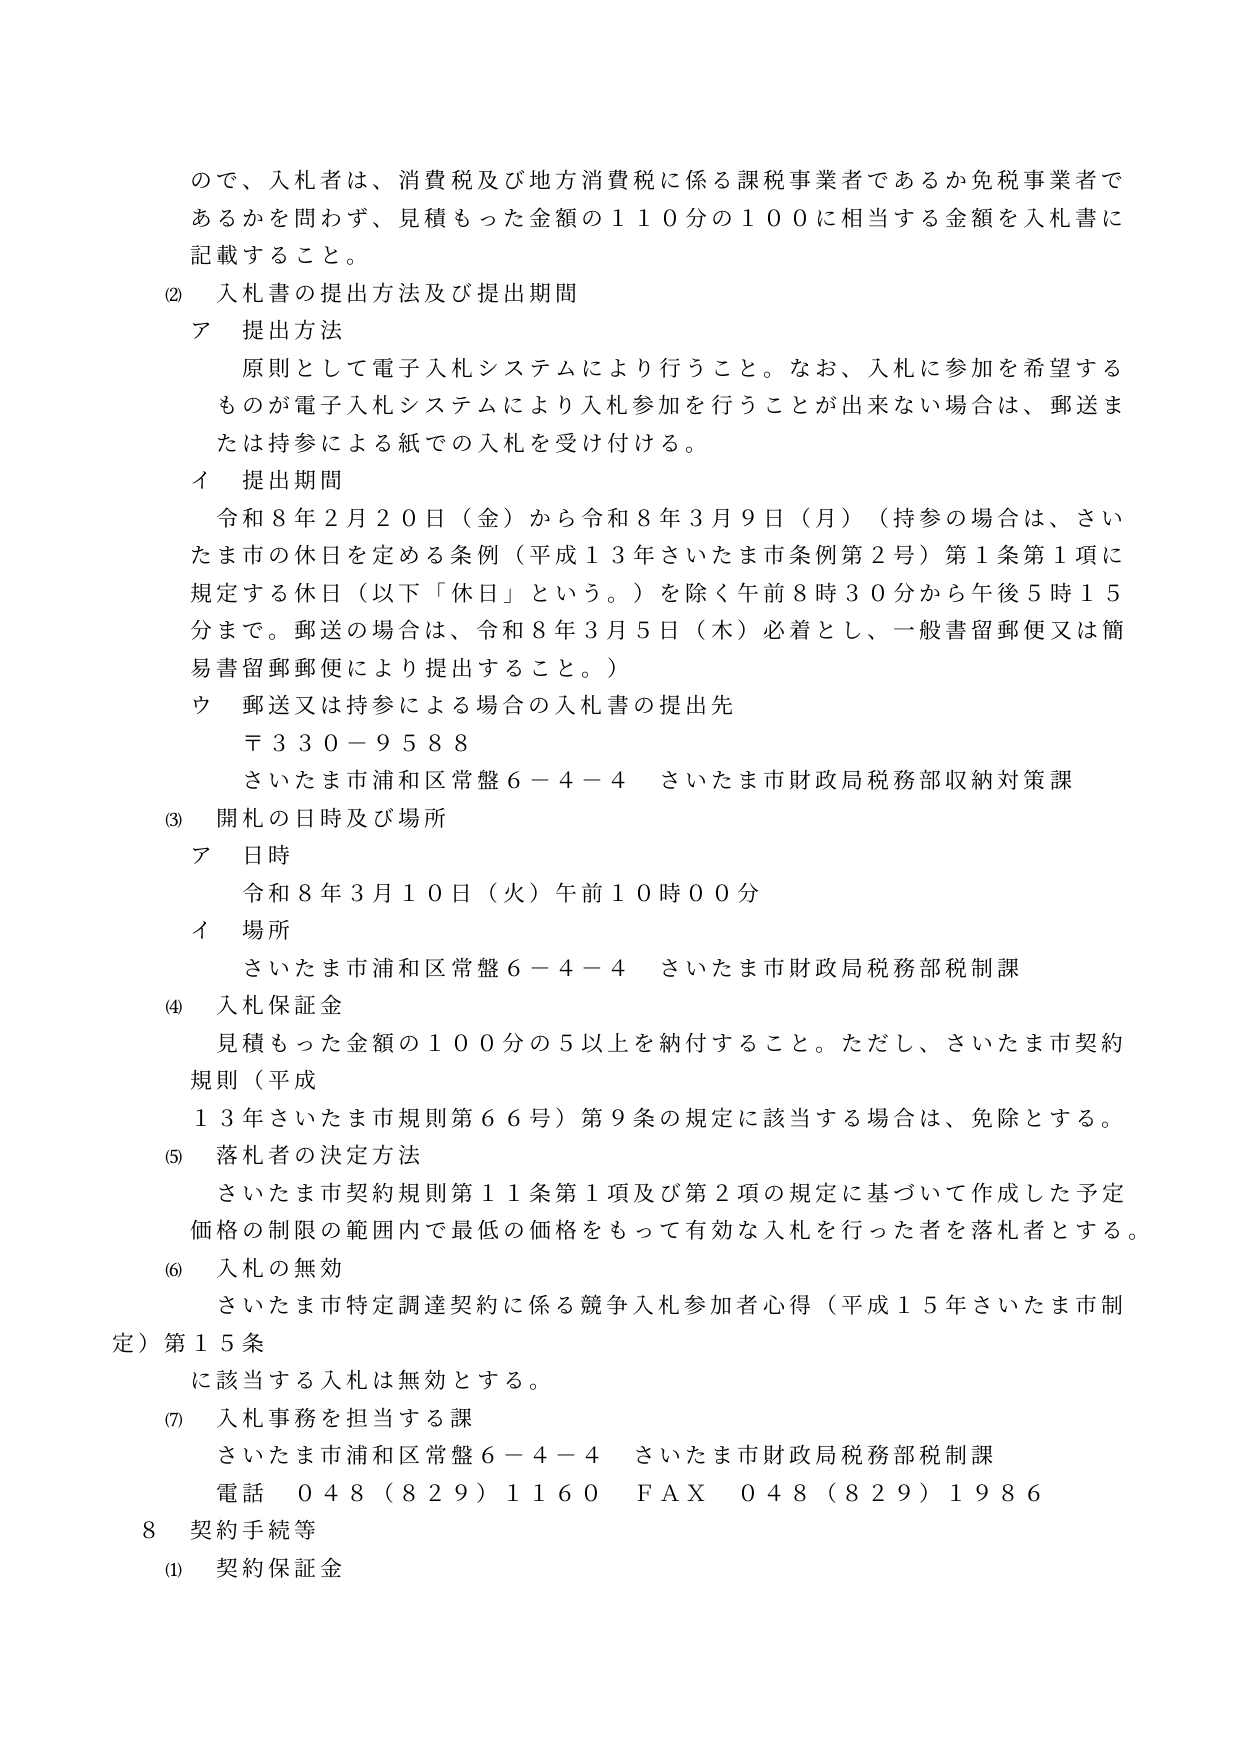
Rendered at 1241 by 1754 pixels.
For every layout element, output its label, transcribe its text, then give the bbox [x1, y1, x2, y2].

text 電話 ０４８（８２９）１１６０ ＦＡＸ ０４８（８２９）１９８６ [112, 1473, 1128, 1511]
text 〒３３０－９５８８ [204, 723, 1128, 761]
text ８ 契約手続等 [112, 1511, 1128, 1548]
text ⑷ 入札保証金 [112, 986, 1128, 1023]
text ⑴ 契約保証金 [112, 1548, 1128, 1586]
text ウ 郵送又は持参による場合の入札書の提出先 [112, 686, 1128, 723]
text 原則として電子入札システムにより行うこと。なお、入札に参加を希望するものが電子入札システムにより入札参加を行うことが出来ない場合は、郵送または持参による紙での入札を受け付ける。 [204, 348, 1128, 461]
text ⑶ 開札の日時及び場所 [112, 798, 1128, 836]
text さいたま市浦和区常盤６－４－４ さいたま市財政局税務部税制課 [112, 948, 1128, 986]
text 令和８年３月１０日（火）午前１０時００分 [112, 873, 1128, 911]
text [181, 161, 1128, 273]
text ア 提出方法 [112, 311, 1128, 348]
text さいたま市特定調達契約に係る競争入札参加者心得（平成１５年さいたま市制定）第１５条 [112, 1286, 1128, 1361]
text イ 場所 [112, 911, 1128, 948]
text １３年さいたま市規則第６６号）第９条の規定に該当する場合は、免除とする。 [112, 1098, 1128, 1136]
text 令和８年２月２０日（金）から令和８年３月９日（月）（持参の場合は、さいたま市の休日を定める条例（平成１３年さいたま市条例第２号）第１条第１項に規定する休日（以下「休日」という。）を除く午前８時３０分から午後５時１５分まで。郵送の場合は、令和８年３月５日（木）必着とし、一般書留郵便又は簡易書留郵郵便により提出すること。） [181, 498, 1128, 686]
text さいたま市浦和区常盤６－４－４ さいたま市財政局税務部税制課 [112, 1436, 1128, 1473]
text イ 提出期間 [112, 461, 1128, 498]
text に該当する入札は無効とする。 [112, 1361, 1128, 1398]
text さいたま市契約規則第１１条第１項及び第２項の規定に基づいて作成した予定価格の制限の範囲内で最低の価格をもって有効な入札を行った者を落札者とする。 [181, 1173, 1128, 1248]
text 見積もった金額の１００分の５以上を納付すること。ただし、さいたま市契約規則（平成 [181, 1023, 1128, 1098]
text ア 日時 [112, 836, 1128, 873]
text さいたま市浦和区常盤６－４－４ さいたま市財政局税務部収納対策課 [204, 761, 1128, 798]
text ⑺ 入札事務を担当する課 [112, 1398, 1128, 1436]
text ⑵ 入札書の提出方法及び提出期間 [112, 273, 1128, 311]
text ⑹ 入札の無効 [112, 1248, 1128, 1286]
text ⑸ 落札者の決定方法 [112, 1136, 1128, 1173]
